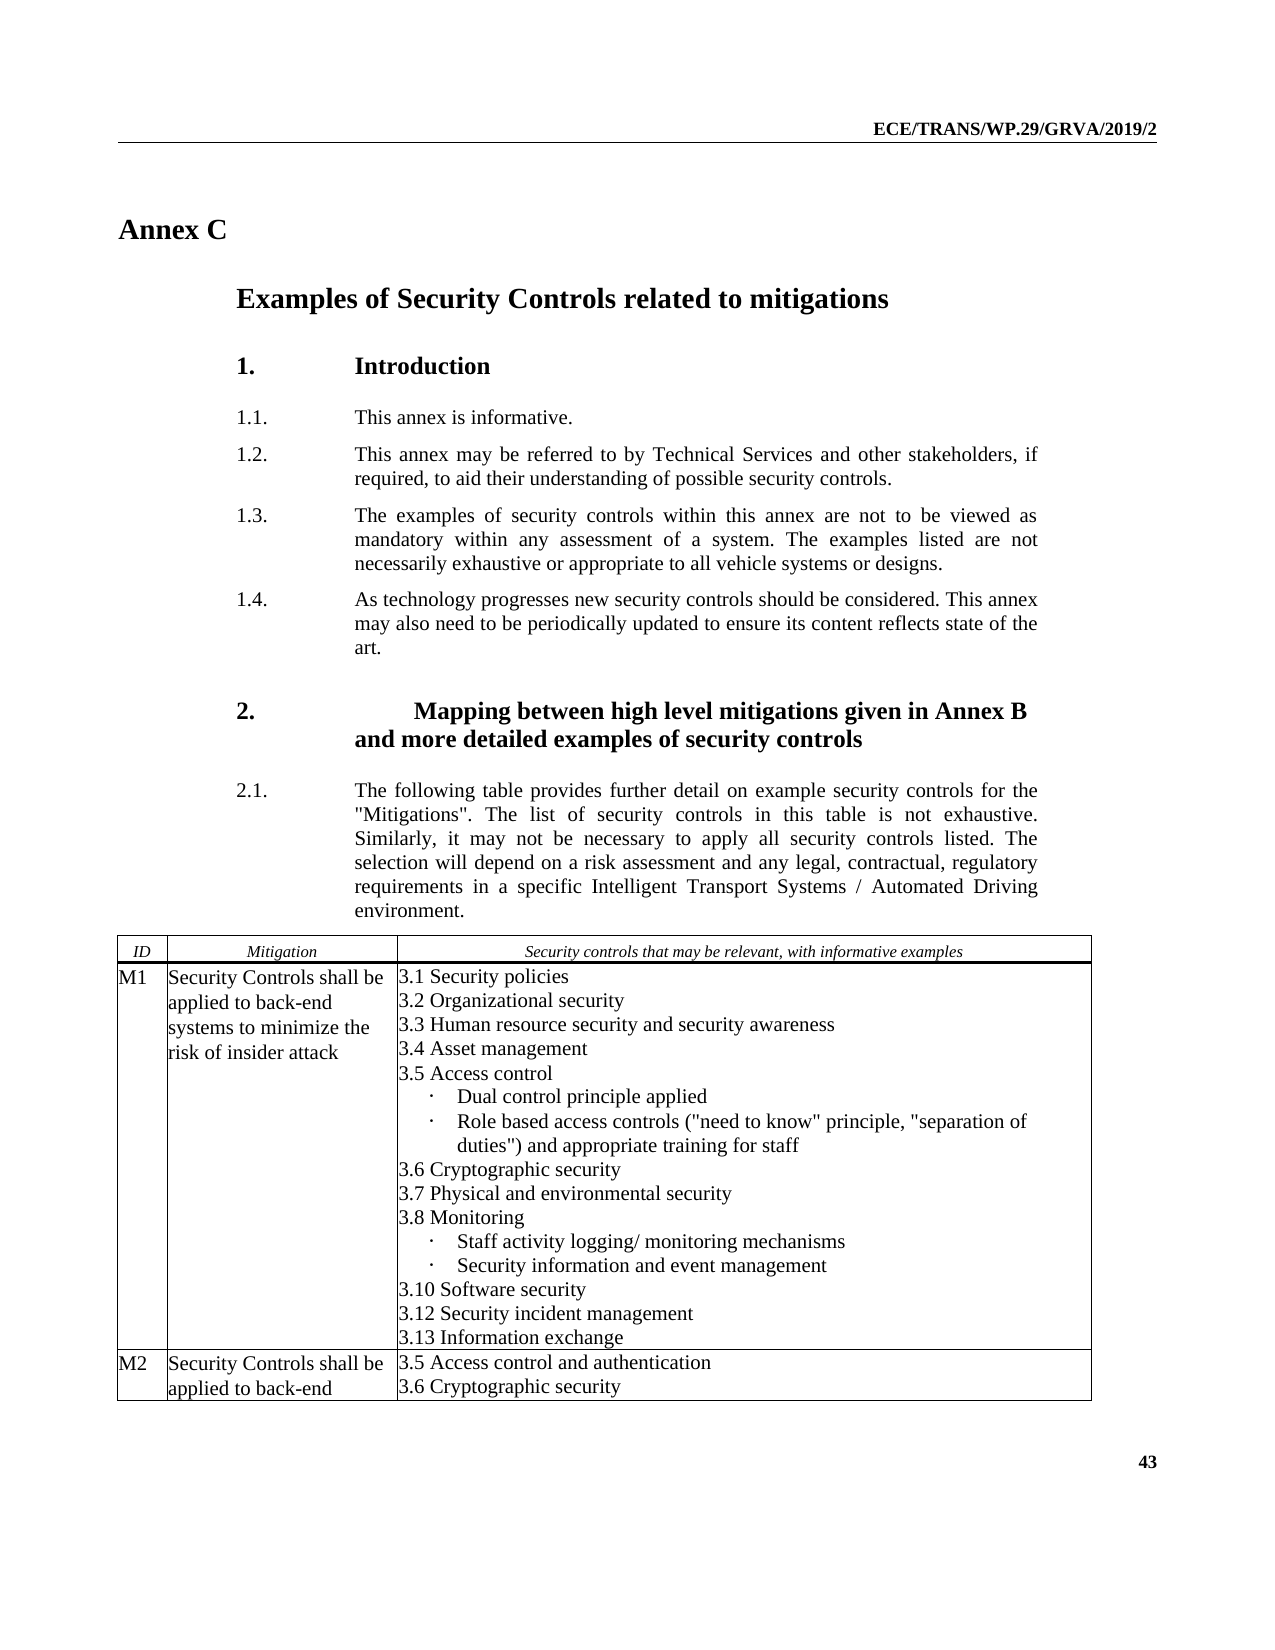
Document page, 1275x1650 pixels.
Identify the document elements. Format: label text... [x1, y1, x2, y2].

table_cell M2 [118, 1350, 167, 1400]
table_header ID [118, 936, 167, 961]
text 1.4. As technology progresses new security controls should be considered. This annex may also need to be periodically updated to ensure its content reflects state of the art. [236, 587, 1039, 659]
text 2.1. The following table provides further detail on example security controls for the "Mitigations". The list of security controls in this table is not exhaustive. Similarly, it may not be necessary to apply all security controls listed. The selection will depend on a risk assessment and any legal, contractual, regulatory requirements in a specific Intelligent Transport Systems / Automated Driving environment. [236, 778, 1039, 922]
text 1.3. The examples of security controls within this annex are not to be viewed as mandatory within any assessment of a system. The examples listed are not necessarily exhaustive or appropriate to all vehicle systems or designs. [236, 502, 1039, 575]
text 1.2. This annex may be referred to by Technical Services and other stakeholders, if required, to aid their understanding of possible security controls. [236, 442, 1039, 490]
table_cell Security Controls shall be applied to back-end systems to minimize the risk of insider attack [168, 964, 397, 1349]
table_header Mitigation [168, 936, 397, 961]
table_header Security controls that may be relevant, with informative examples [398, 936, 1091, 961]
text 1.1. This annex is informative. [236, 405, 1039, 429]
text Annex C [118, 215, 1039, 246]
table_cell 3.1 Security policies 3.2 Organizational security 3.3 Human resource security and security awareness 3.4 Asset management 3.5 Access control Dual control principle applied Role based access controls ("need to know" principle, "separation of duties") and appropriate training for staff 3.6 Cryptographic security 3.7 Physical and environmental security 3.8 Monitoring Staff activity logging/ monitoring mechanisms Security information and event management 3.10 Software security 3.12 Security incident management 3.13 Information exchange [398, 964, 1091, 1349]
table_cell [398, 1350, 1091, 1400]
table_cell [168, 1350, 397, 1400]
text 1. Introduction [118, 352, 1039, 380]
table_cell M1 [118, 964, 167, 1349]
text 2. Mapping between high level mitigations given in Annex B and more detailed examples of security controls [236, 697, 1039, 753]
text Examples of Security Controls related to mitigations [118, 283, 1039, 315]
